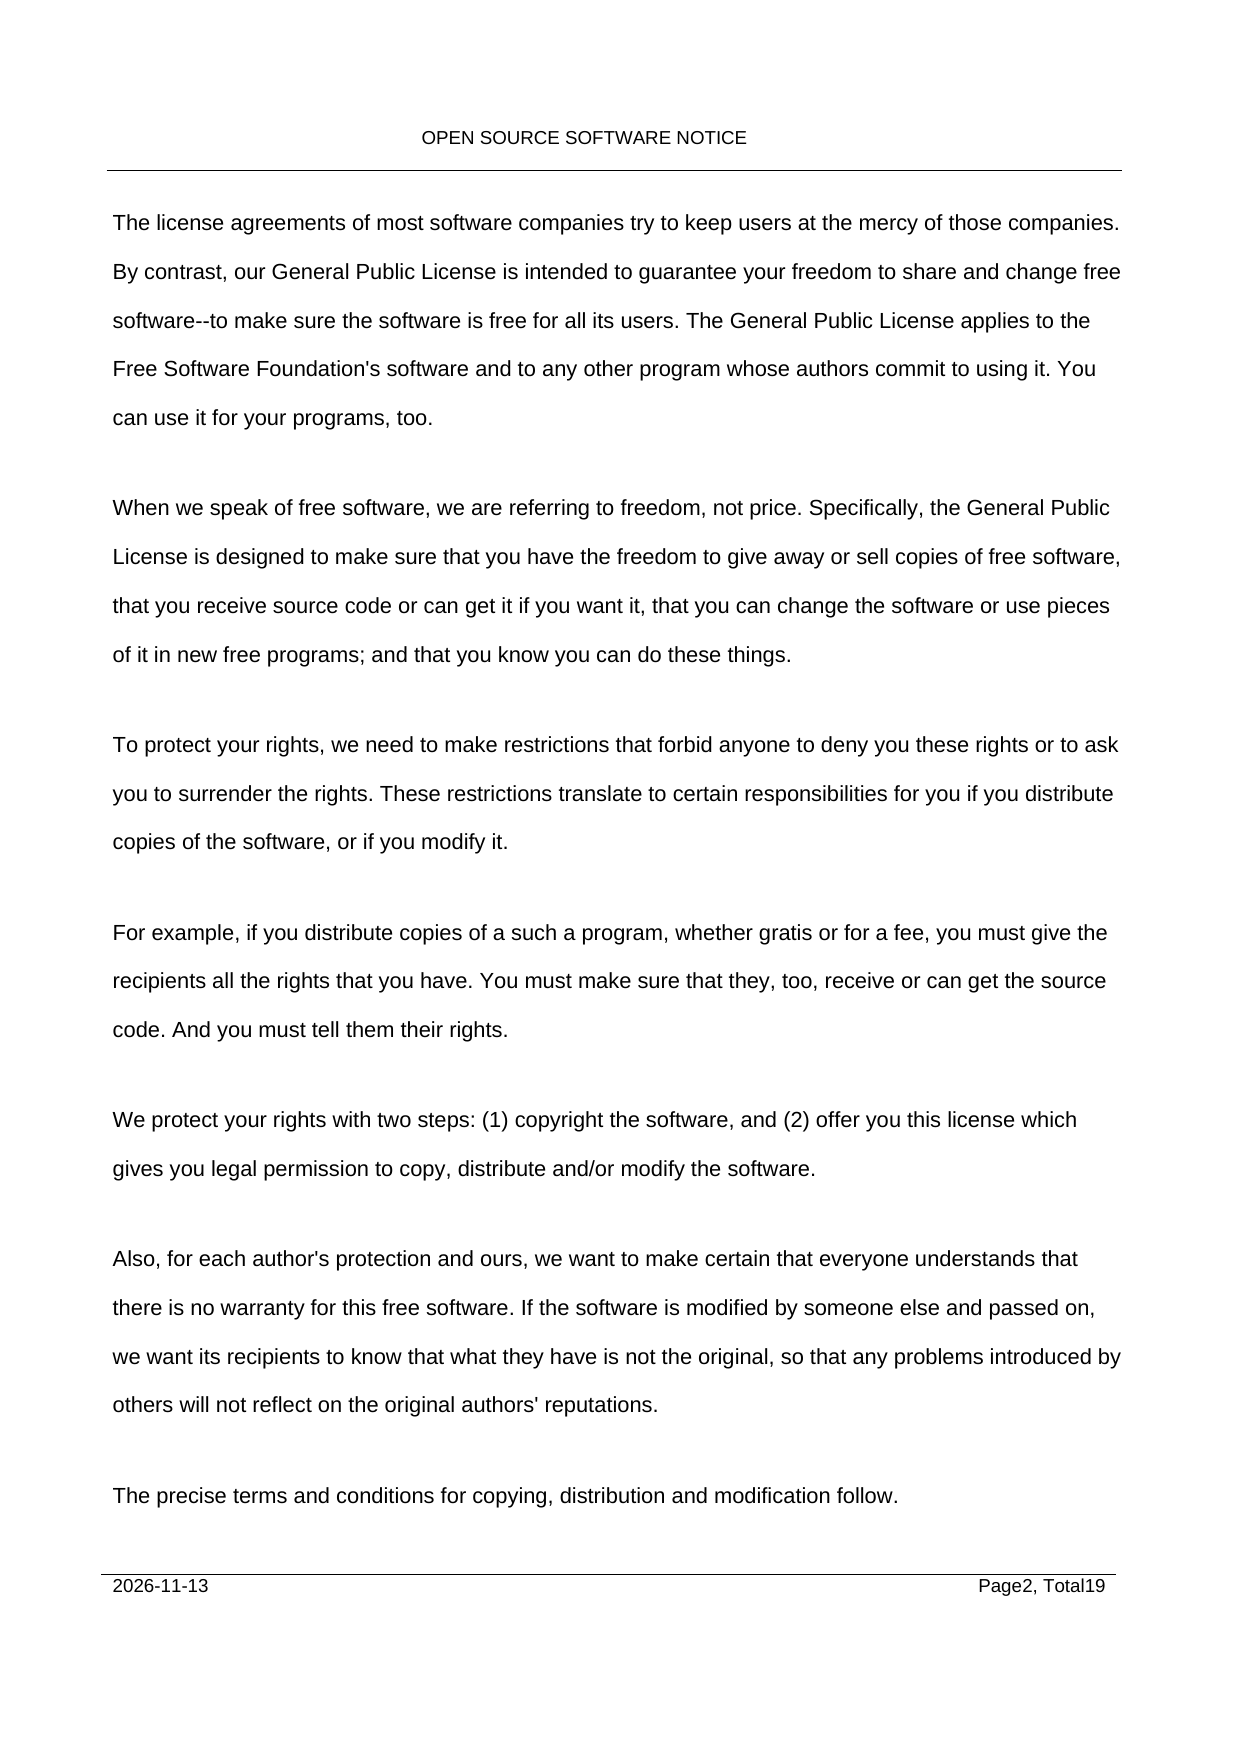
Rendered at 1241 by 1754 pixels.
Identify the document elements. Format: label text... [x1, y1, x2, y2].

text For example, if you distribute copies of a such a program, whether gratis or for a fee, you must give the recipients all the rights that you have. You must make sure that they, too, receive or can get the source code. And you must tell them their rights. [112, 916, 1128, 1046]
text Also, for each author's protection and ours, we want to make certain that everyone understands that there is no warranty for this free software. If the software is modified by someone else and passed on, we want its recipients to know that what they have is not the original, so that any problems introduced by others will not reflect on the original authors' reputations. [112, 1242, 1128, 1421]
text When we speak of free software, we are referring to freedom, not price. Specifically, the General Public License is designed to make sure that you have the freedom to give away or sell copies of free software, that you receive source code or can get it if you want it, that you can change the software or use pieces of it in new free programs; and that you know you can do these things. [112, 492, 1128, 670]
text We protect your rights with two steps: (1) copyright the software, and (2) offer you this license which gives you legal permission to copy, distribute and/or modify the software. [112, 1103, 1128, 1185]
text To protect your rights, we need to make restrictions that forbid anyone to deny you these rights or to ask you to surrender the rights. These restrictions translate to certain responsibilities for you if you distribute copies of the software, or if you modify it. [112, 728, 1128, 858]
text The precise terms and conditions for copying, distribution and modification follow. [112, 1479, 1128, 1511]
text The license agreements of most software companies try to keep users at the mercy of those companies. By contrast, our General Public License is intended to guarantee your freedom to share and change free software--to make sure the software is free for all its users. The General Public License applies to the Free Software Foundation's software and to any other program whose authors commit to using it. You can use it for your programs, too. [112, 206, 1128, 434]
